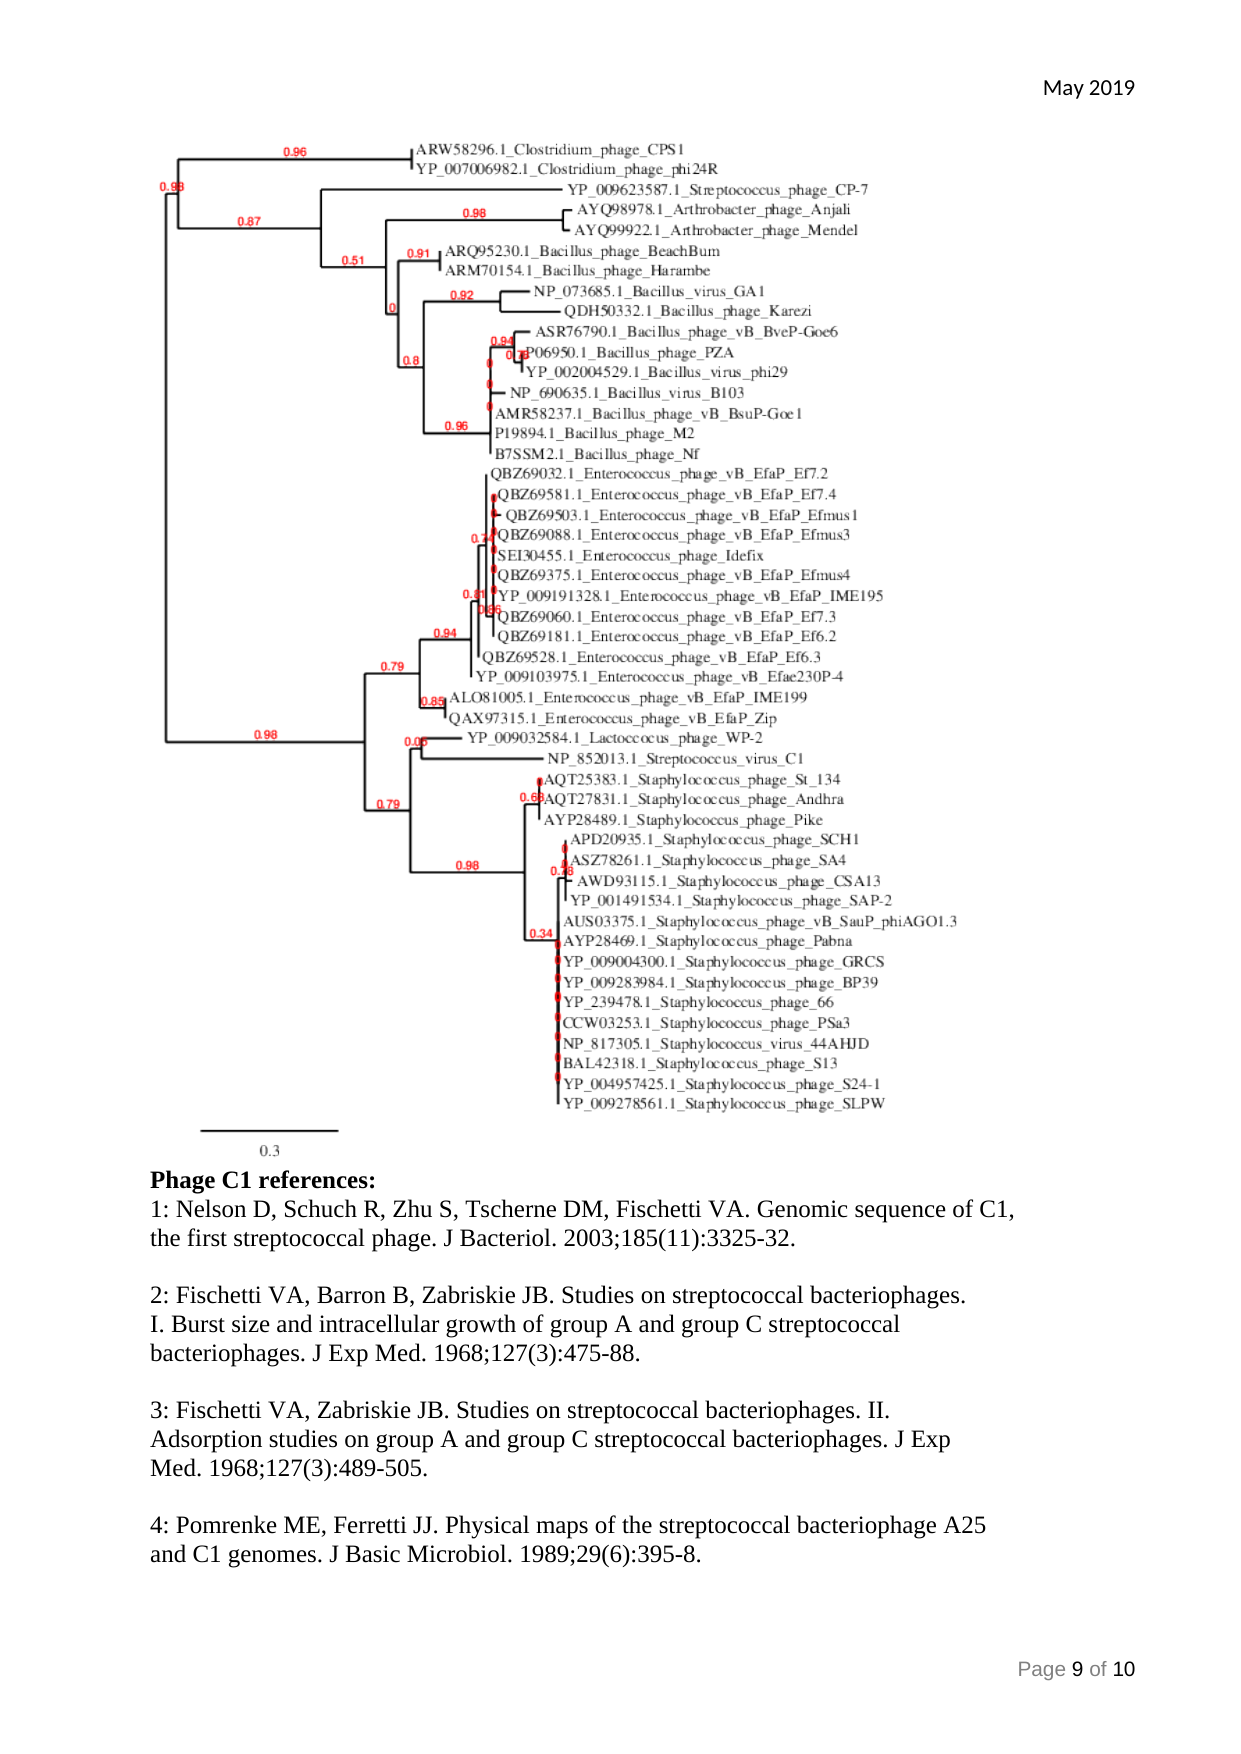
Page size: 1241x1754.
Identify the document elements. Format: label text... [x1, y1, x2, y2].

text Med. 1968;127(3):489-505. [150, 1453, 1135, 1482]
text 2: Fischetti VA, Barron B, Zabriskie JB. Studies on streptococcal bacteriophages. [150, 1281, 1135, 1309]
text bacteriophages. J Exp Med. 1968;127(3):475-88. [150, 1338, 1135, 1367]
text I. Burst size and intracellular growth of group A and group C streptococcal [150, 1309, 1135, 1338]
text 3: Fischetti VA, Zabriskie JB. Studies on streptococcal bacteriophages. II. [150, 1396, 1135, 1424]
text Phage C1 references: [150, 1166, 1135, 1194]
text Adsorption studies on group A and group C streptococcal bacteriophages. J Exp [150, 1424, 1135, 1453]
text 4: Pomrenke ME, Ferretti JJ. Physical maps of the streptococcal bacteriophage A25 [150, 1511, 1135, 1539]
text the first streptococcal phage. J Bacteriol. 2003;185(11):3325-32. [150, 1223, 1135, 1252]
picture [150, 135, 1136, 1166]
text and C1 genomes. J Basic Microbiol. 1989;29(6):395-8. [150, 1539, 1135, 1568]
text 1: Nelson D, Schuch R, Zhu S, Tscherne DM, Fischetti VA. Genomic sequence of C1, [150, 1194, 1135, 1223]
